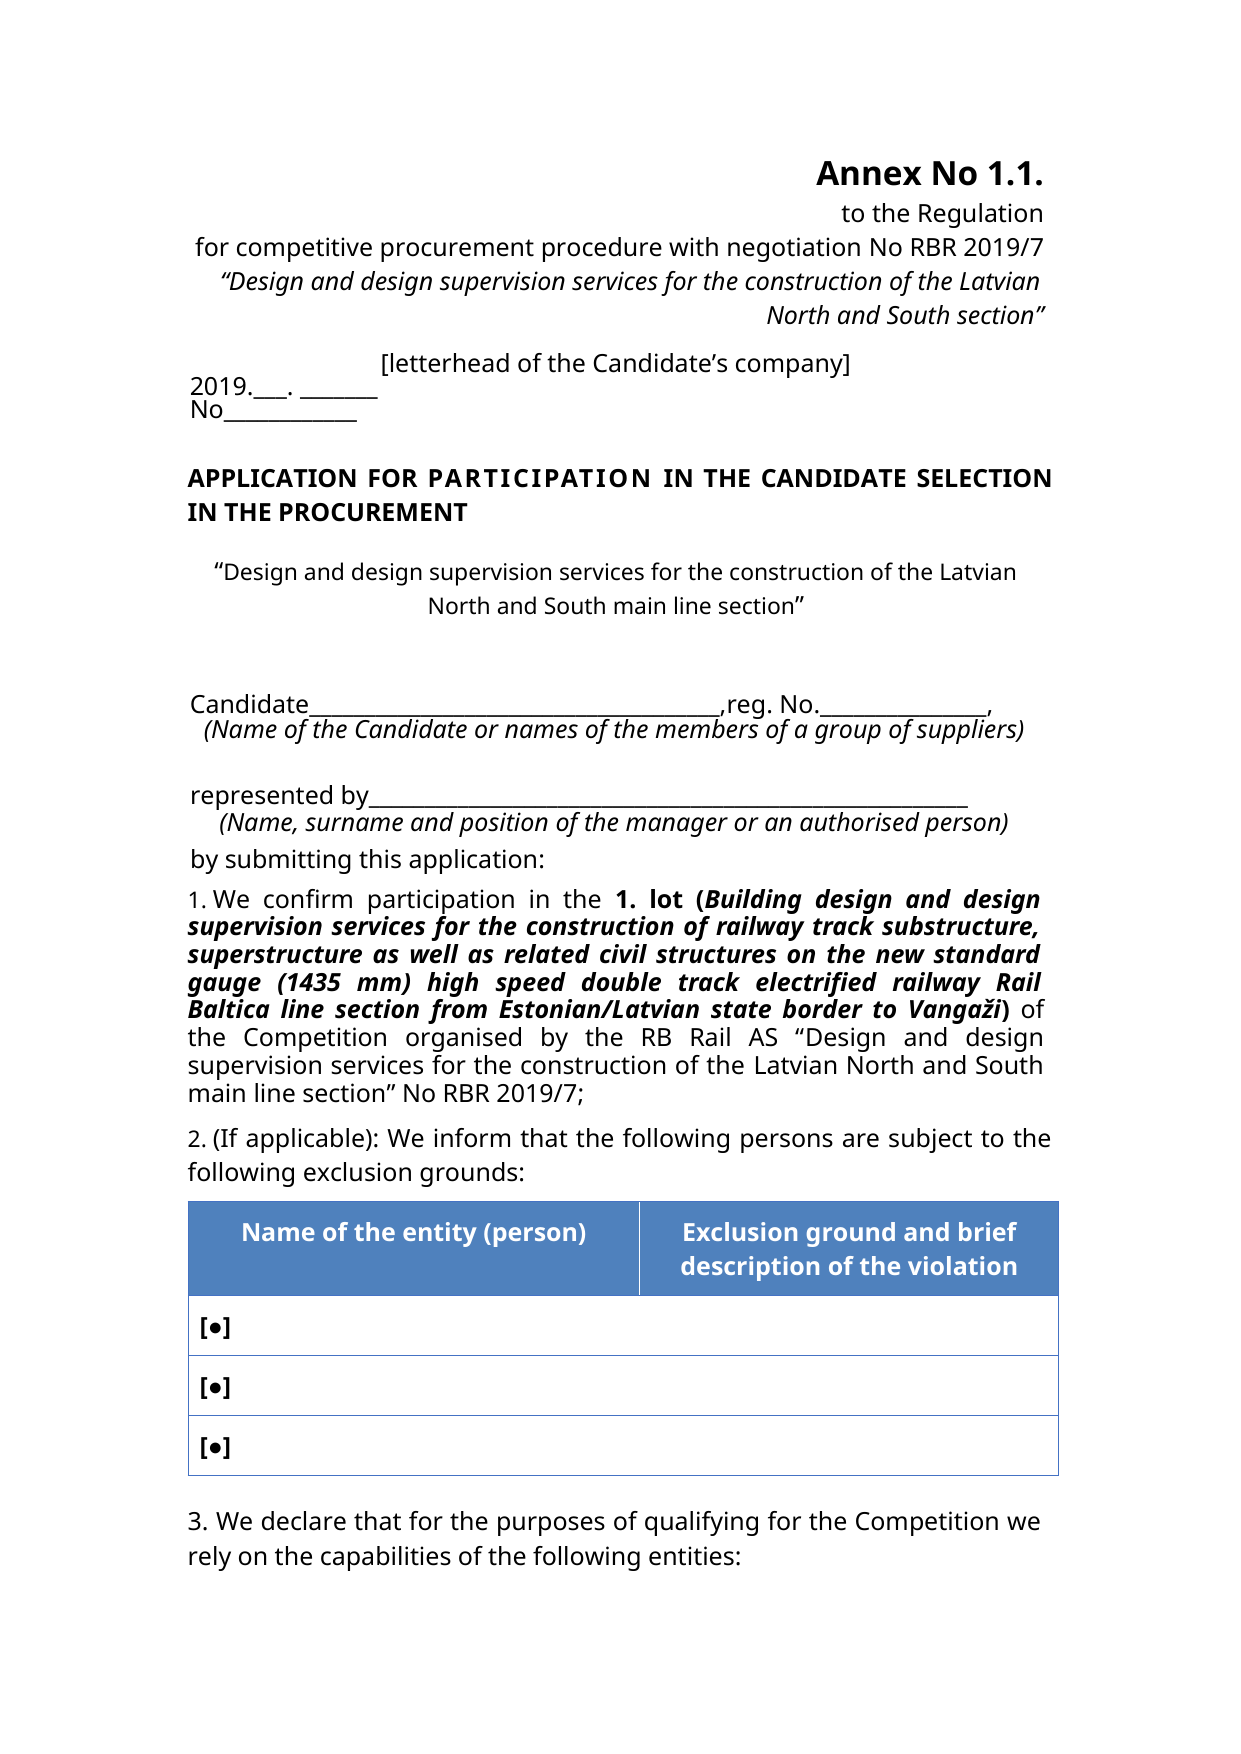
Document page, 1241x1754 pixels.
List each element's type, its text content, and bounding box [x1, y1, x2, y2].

table_cell [640, 1416, 1058, 1475]
text for competitive procurement procedure with negotiation No RBR 2019/7 [189, 229, 1044, 263]
table_cell [●] [189, 1296, 639, 1355]
list We confirm participation in the 1. lot (Building design and design supervision services for the construction of railway track substructure, superstructure as well as related civil structures on the new standard gauge (1435 mm) high speed double track electrified railway Rail Baltica line section from Estonian/Latvian state border to Vangaži) of the Competition organised by the RB Rail AS “Design and design supervision services for the construction of the Latvian North and South main line section” No RBR 2019/7; [187, 886, 1044, 1108]
text 2019.___. _______ [189, 377, 1044, 400]
text [letterhead of the Candidate’s company] [187, 354, 1044, 377]
table_cell [640, 1356, 1058, 1415]
text APPLICATION FOR PARTICIPATION IN THE CANDIDATE SELECTION IN THE PROCUREMENT [187, 461, 1053, 529]
text “Design and design supervision services for the construction of the Latvian North and South main line section” [187, 554, 1044, 622]
text 3. We declare that for the purposes of qualifying for the Competition we rely on the capabilities of the following entities: [187, 1504, 1042, 1572]
list (If applicable): We inform that the following persons are subject to the following exclusion grounds: [187, 1120, 1053, 1188]
text “Design and design supervision services for the construction of the Latvian North and South section” [189, 263, 1044, 332]
table_header Name of the entity (person) [189, 1202, 639, 1295]
table_cell [●] [189, 1416, 639, 1475]
table_cell [●] [189, 1356, 639, 1415]
text (Name of the Candidate or names of the members of a group of suppliers) [187, 718, 1044, 743]
text to the Regulation [189, 195, 1044, 229]
text (Name, surname and position of the manager or an authorised person) [187, 811, 1044, 836]
text No____________ [189, 400, 1044, 423]
text Candidate_____________________________________,reg. No._______________, [189, 694, 1044, 718]
text Annex No 1.1. [187, 150, 1044, 195]
text represented by______________________________________________________ [187, 777, 1044, 811]
text by submitting this application: [190, 849, 1044, 873]
table_header Exclusion ground and brief description of the violation [640, 1202, 1058, 1295]
table_cell [640, 1296, 1058, 1355]
